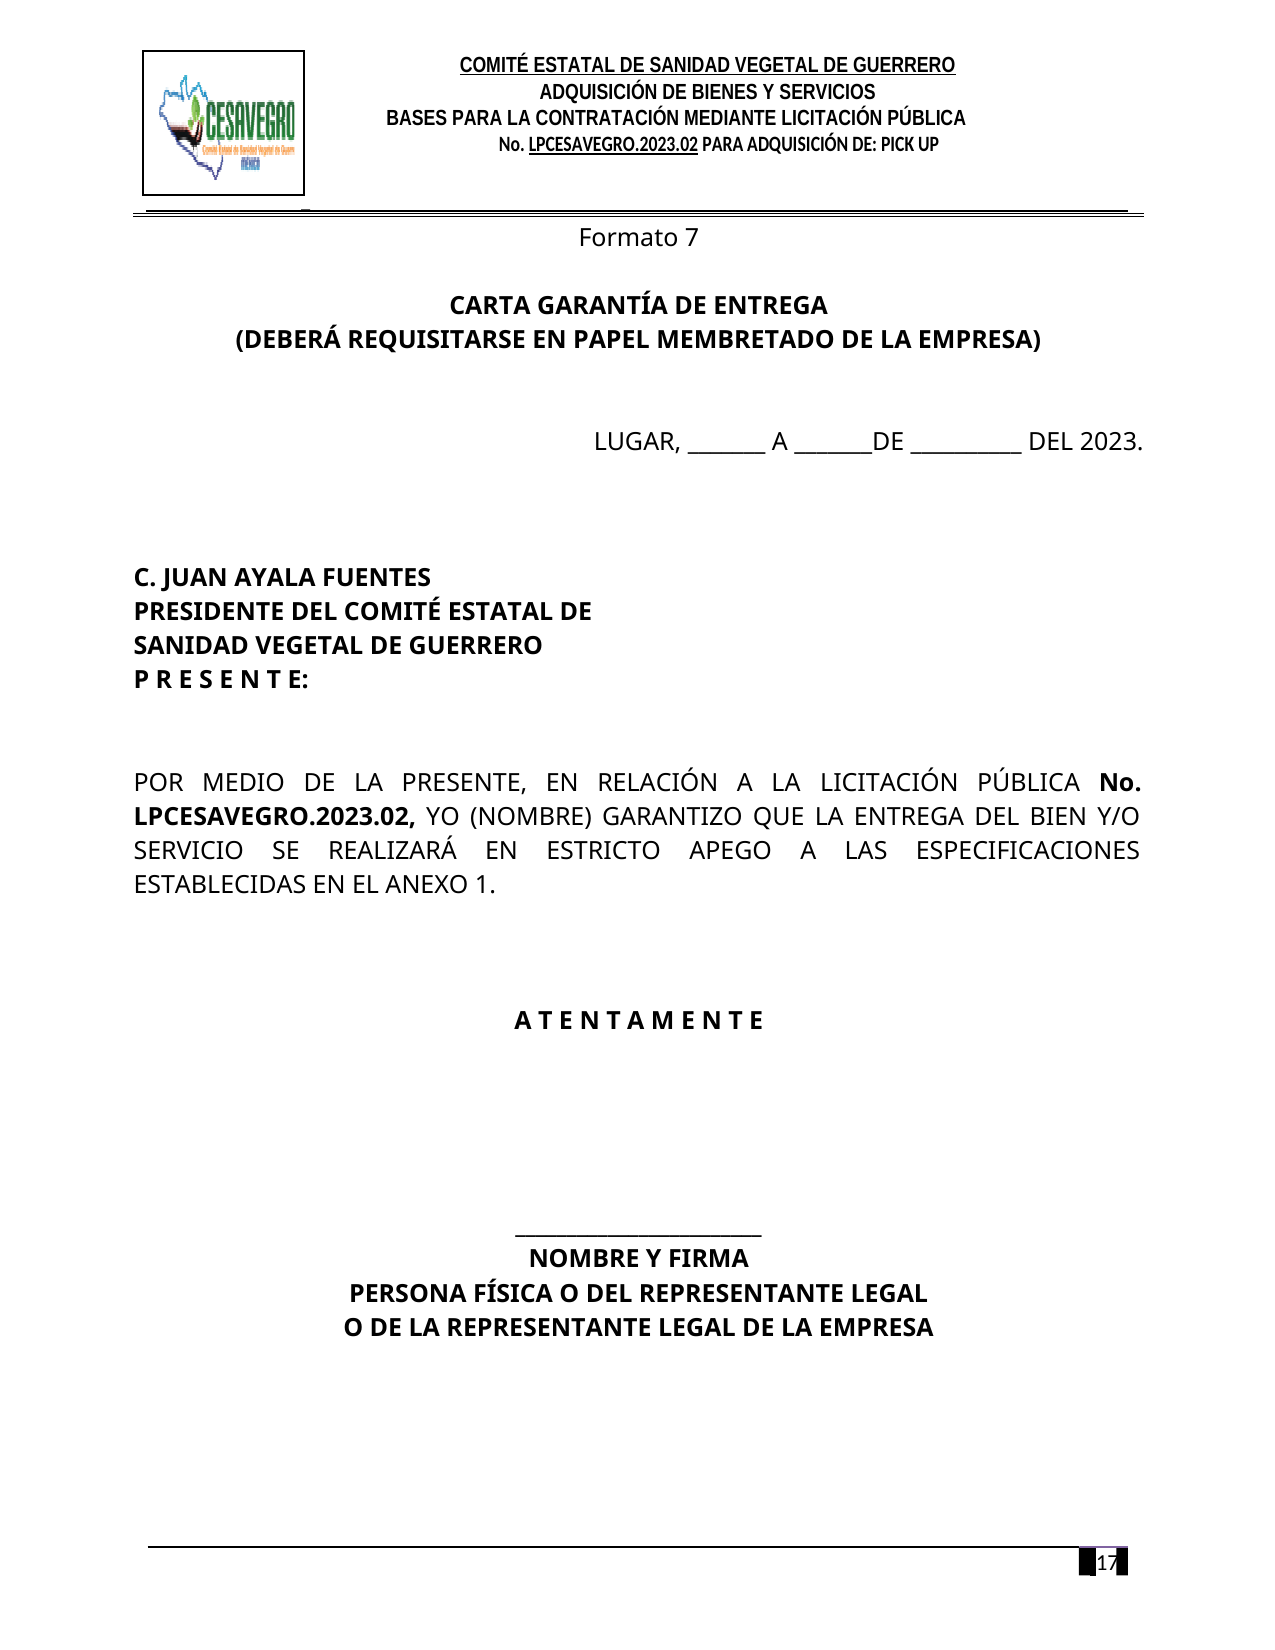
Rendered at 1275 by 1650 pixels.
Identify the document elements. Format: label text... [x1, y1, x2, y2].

text A T E N T A M E N T E [133, 1003, 1144, 1037]
text (DEBERÁ REQUISITARSE EN PAPEL MEMBRETADO DE LA EMPRESA) [133, 321, 1144, 356]
text Formato 7 [133, 217, 1144, 253]
text POR MEDIO DE LA PRESENTE, EN RELACIÓN A LA LICITACIÓN PÚBLICA No. LPCESAVEGRO.2023.02, YO (NOMBRE) GARANTIZO QUE LA ENTREGA DEL BIEN Y/O SERVICIO SE REALIZARÁ EN ESTRICTO APEGO A LAS ESPECIFICACIONES ESTABLECIDAS EN EL ANEXO 1. [133, 764, 1141, 901]
text C. JUAN AYALA FUENTES [133, 560, 1144, 594]
text NOMBRE Y FIRMA [133, 1241, 1144, 1275]
text SANIDAD VEGETAL DE GUERRERO [133, 628, 1144, 662]
text PRESIDENTE DEL COMITÉ ESTATAL DE [133, 594, 1144, 628]
text O DE LA REPRESENTANTE LEGAL DE LA EMPRESA [133, 1309, 1144, 1343]
text P R E S E N T E: [133, 662, 1144, 696]
text ________________________ [133, 1207, 1144, 1241]
text LUGAR, _______ A _______DE __________ DEL 2023. [133, 424, 1144, 458]
text PERSONA FÍSICA O DEL REPRESENTANTE LEGAL [133, 1275, 1144, 1309]
text CARTA GARANTÍA DE ENTREGA [133, 287, 1144, 321]
